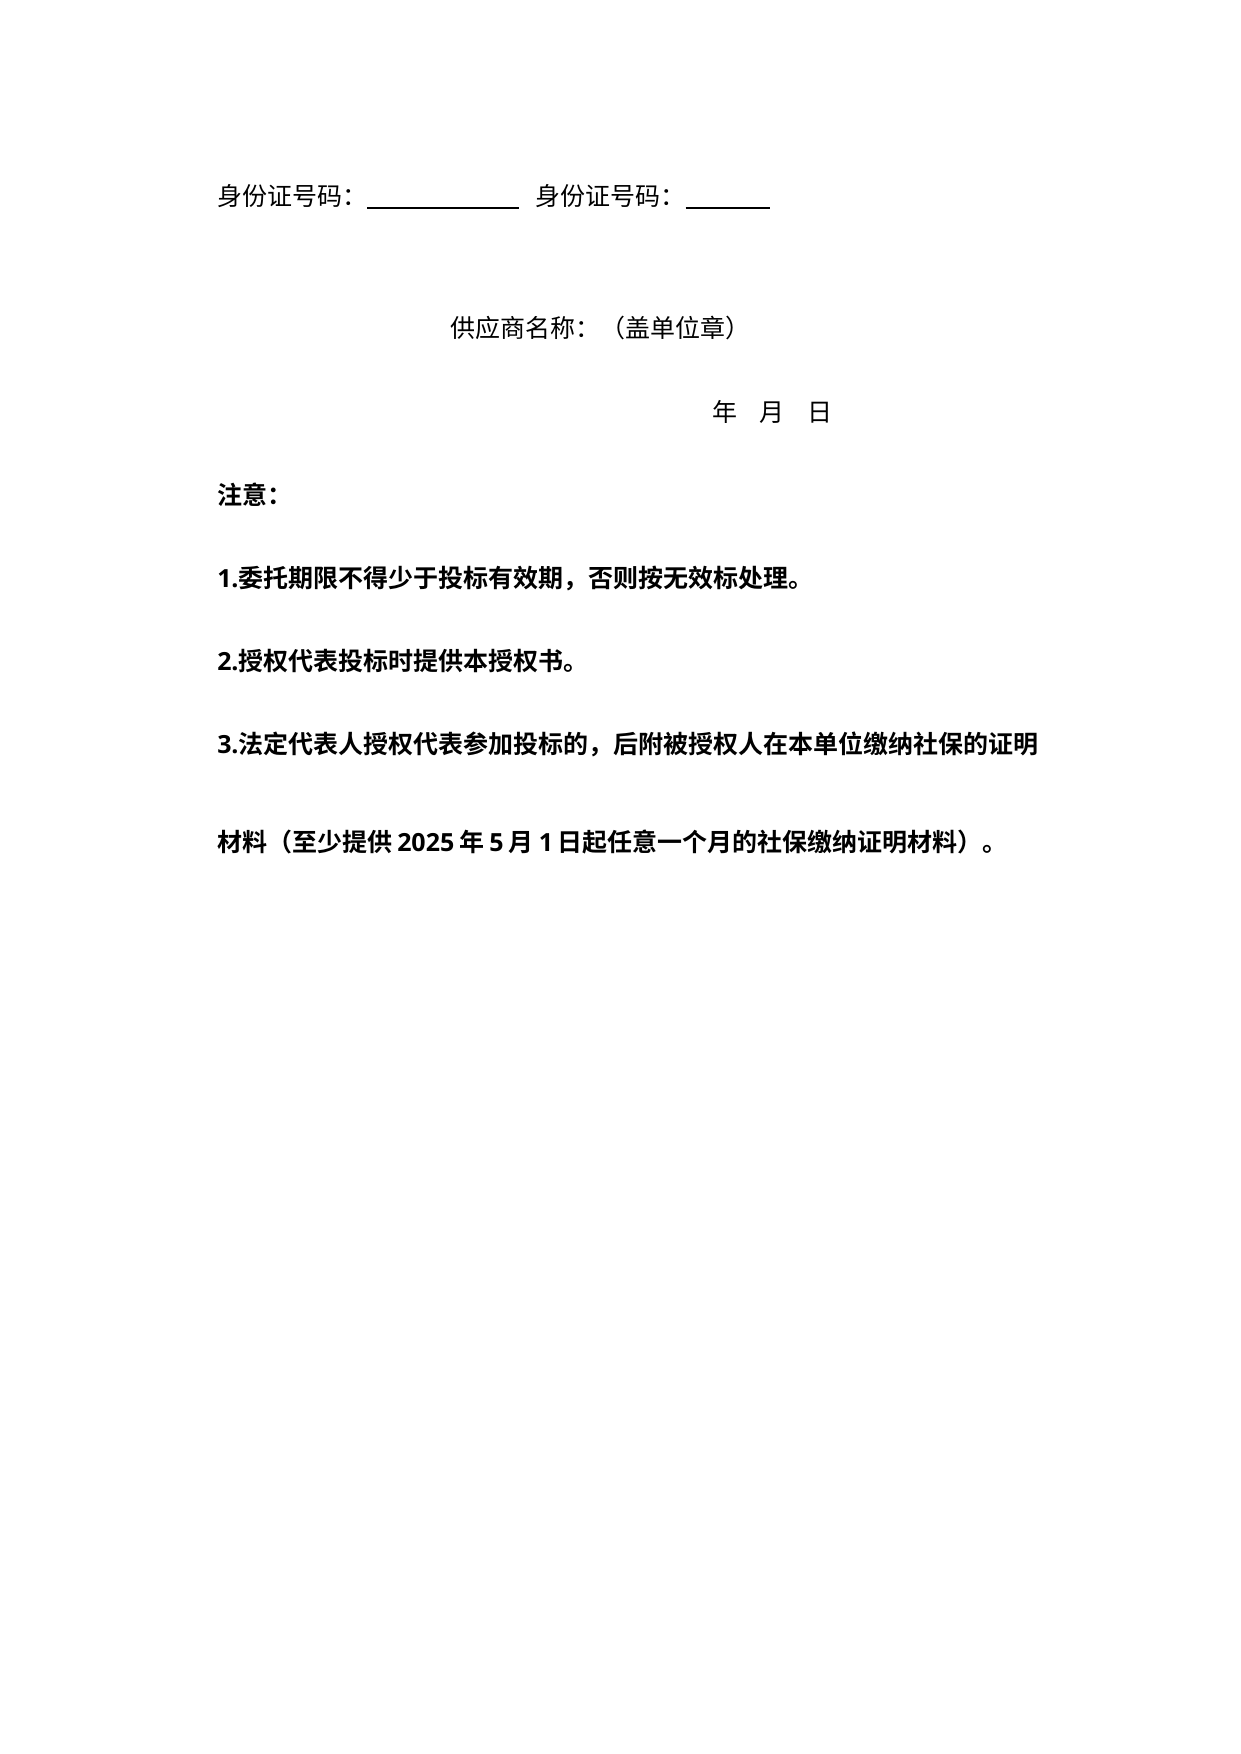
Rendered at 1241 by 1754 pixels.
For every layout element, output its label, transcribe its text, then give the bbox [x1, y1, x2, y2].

text 身份证号码： 身份证号码： [217, 162, 1053, 227]
text 1.委托期限不得少于投标有效期，否则按无效标处理。 [217, 544, 1053, 609]
text 2.授权代表投标时提供本授权书。 [217, 627, 1053, 692]
text 注意： [217, 461, 1053, 526]
text 年 月 日 [217, 378, 1053, 443]
text 供应商名称：（盖单位章） [217, 294, 1053, 359]
text 3.法定代表人授权代表参加投标的，后附被授权人在本单位缴纳社保的证明材料（至少提供2025年5月1日起任意一个月的社保缴纳证明材料）。 [217, 710, 1053, 873]
